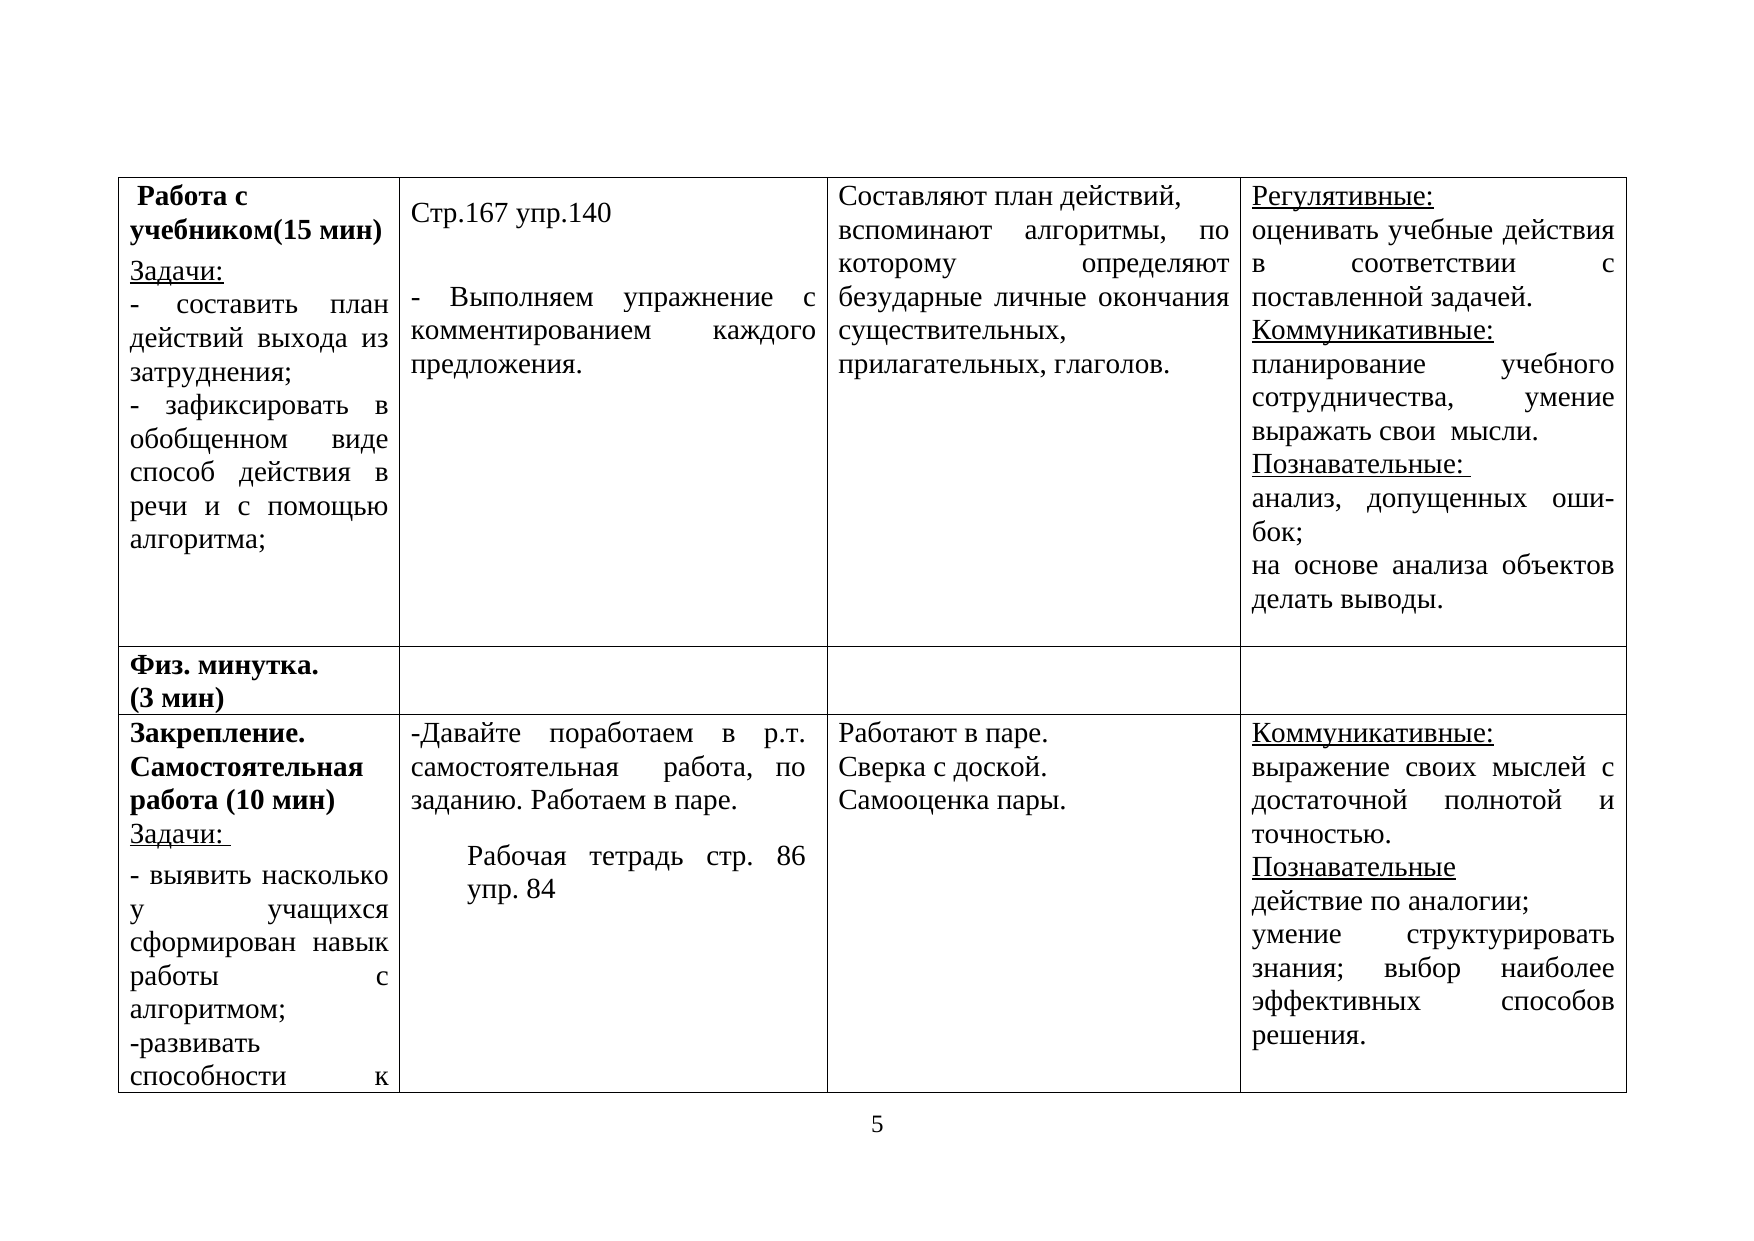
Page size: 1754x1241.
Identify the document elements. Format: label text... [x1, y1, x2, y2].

table_cell [1241, 647, 1626, 714]
table_cell Физ. минутка. (3 мин) [119, 647, 399, 714]
table_cell Стр.167 упр.140 - Выполняем упражнение с комментированием каждого предложения. [400, 178, 827, 646]
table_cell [1241, 715, 1626, 1092]
table_cell [400, 647, 827, 714]
table_cell Составляют план действий, вспоминают алгоритмы, по которому определяют безударные личные окончания существительных, прилагательных, глаголов. [828, 178, 1240, 646]
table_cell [400, 715, 827, 1092]
table_cell [828, 647, 1240, 714]
table_cell Регулятивные: оценивать учебные действия в соответствии с поставленной задачей. Коммуникативные: планирование учебного сотрудничества, умение выражать свои мысли. Познавательные: анализ, допущенных оши-бок; на основе анализа объектов делать выводы. [1241, 178, 1626, 646]
table_cell Работа с учебником(15 мин) Задачи: - составить план действий выхода из затруднения; - зафиксировать в обобщенном виде способ действия в речи и с помощью алгоритма; [119, 178, 399, 646]
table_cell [828, 715, 1240, 1092]
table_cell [119, 715, 399, 1092]
